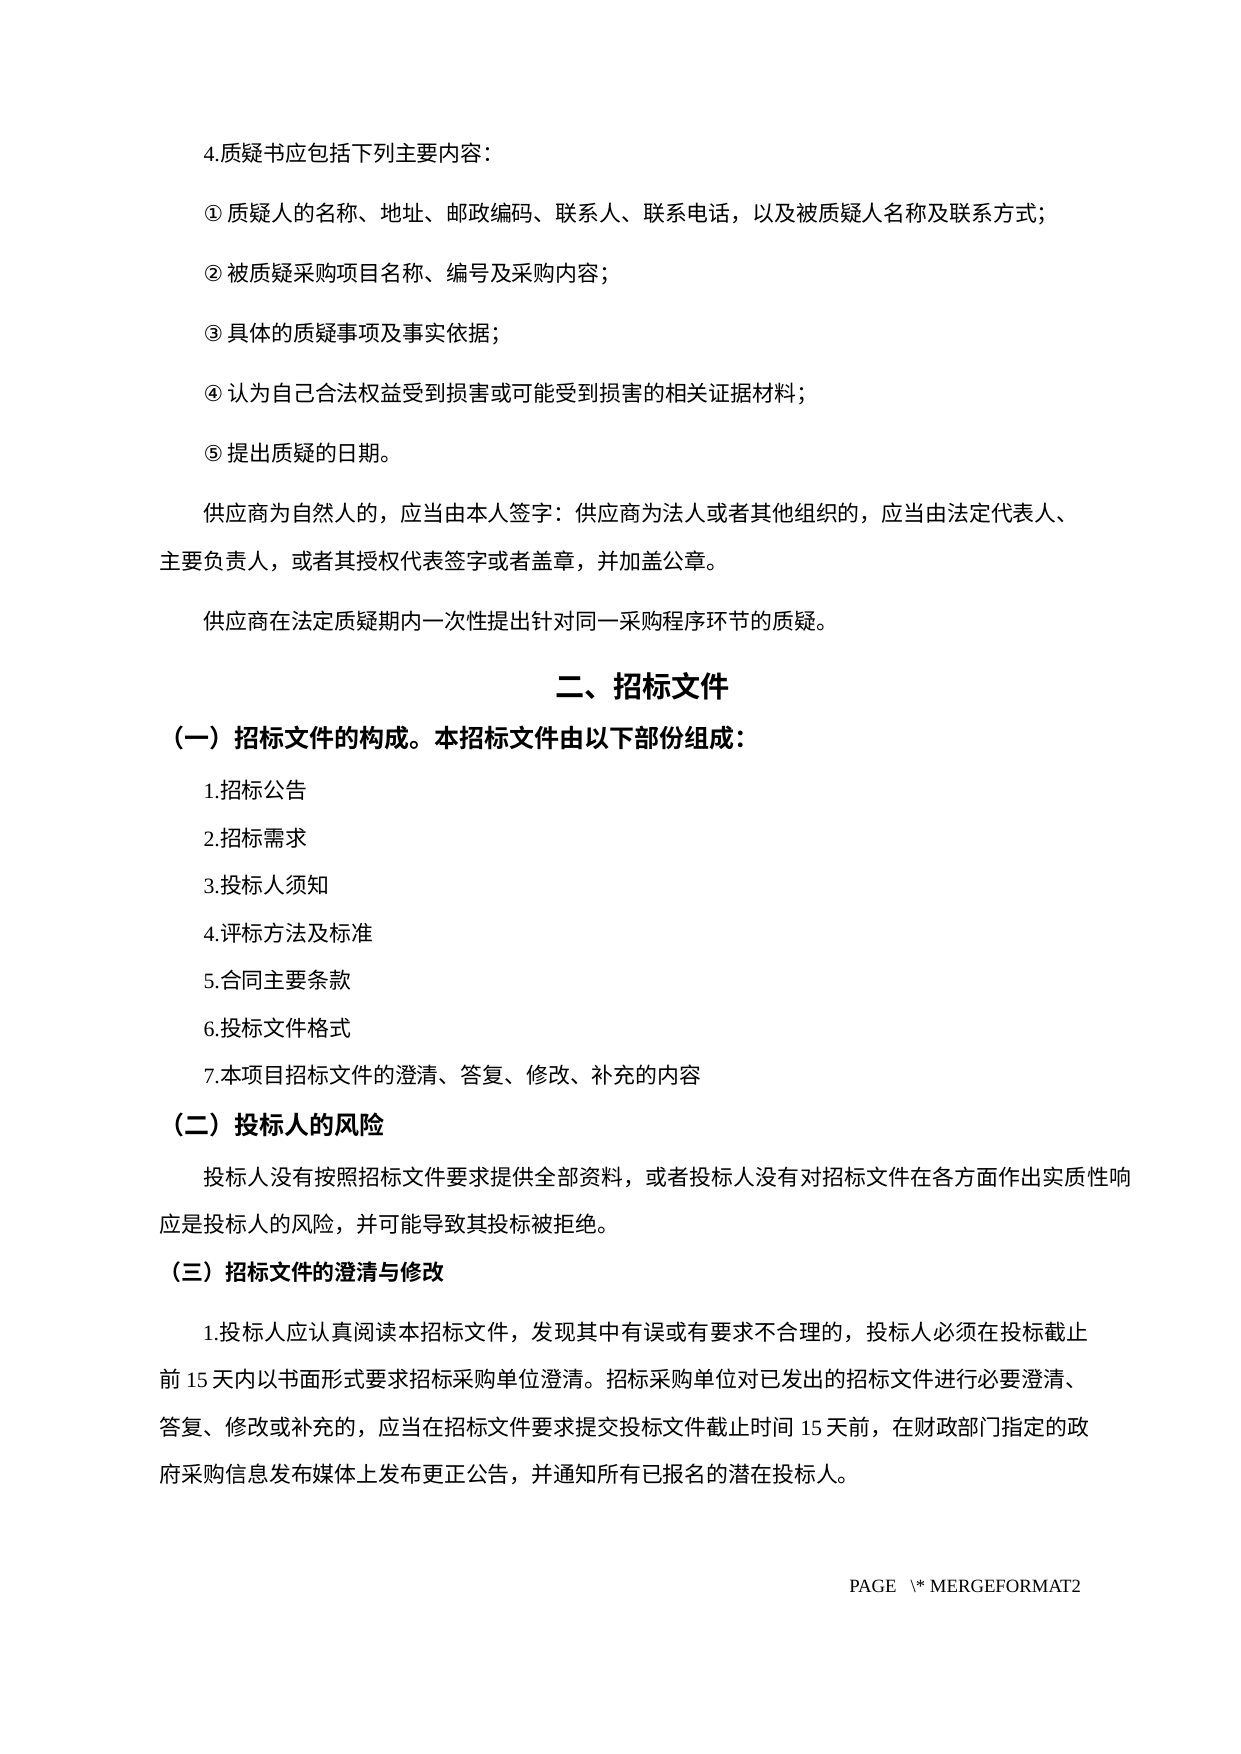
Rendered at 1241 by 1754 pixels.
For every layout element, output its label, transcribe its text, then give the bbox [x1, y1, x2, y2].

text （二）投标人的风险 [159, 1106, 1090, 1142]
text 1.投标人应认真阅读本招标文件，发现其中有误或有要求不合理的，投标人必须在投标截止前15天内以书面形式要求招标采购单位澄清。招标采购单位对已发出的招标文件进行必要澄清、答复、修改或补充的，应当在招标文件要求提交投标文件截止时间15天前，在财政部门指定的政府采购信息发布媒体上发布更正公告，并通知所有已报名的潜在投标人。 [159, 1315, 1090, 1489]
text ⑤提出质疑的日期。 [159, 436, 1081, 468]
text ②被质疑采购项目名称、编号及采购内容； [159, 256, 1081, 288]
text 4.质疑书应包括下列主要内容： [159, 136, 1081, 167]
text 6.投标文件格式 [159, 1011, 1116, 1042]
text 投标人没有按照招标文件要求提供全部资料，或者投标人没有对招标文件在各方面作出实质性响应是投标人的风险，并可能导致其投标被拒绝。 [159, 1160, 1133, 1239]
text 4.评标方法及标准 [159, 916, 1116, 947]
text 供应商为自然人的，应当由本人签字：供应商为法人或者其他组织的，应当由法定代表人、主要负责人，或者其授权代表签字或者盖章，并加盖公章。 [159, 496, 1081, 576]
text 5.合同主要条款 [159, 963, 1116, 995]
text ④认为自己合法权益受到损害或可能受到损害的相关证据材料； [159, 376, 1081, 408]
text 7.本项目招标文件的澄清、答复、修改、补充的内容 [159, 1058, 1116, 1090]
text ③具体的质疑事项及事实依据； [159, 316, 1081, 348]
text ①质疑人的名称、地址、邮政编码、联系人、联系电话，以及被质疑人名称及联系方式； [159, 196, 1081, 228]
text 供应商在法定质疑期内一次性提出针对同一采购程序环节的质疑。 [159, 604, 1081, 636]
text 1.招标公告 [159, 773, 1116, 805]
text 2.招标需求 [159, 821, 1116, 852]
text （三）招标文件的澄清与修改 [159, 1255, 1090, 1287]
text 二、招标文件 [159, 664, 1133, 706]
text 3.投标人须知 [159, 868, 1116, 900]
text （一）招标文件的构成。本招标文件由以下部份组成： [159, 719, 1116, 755]
